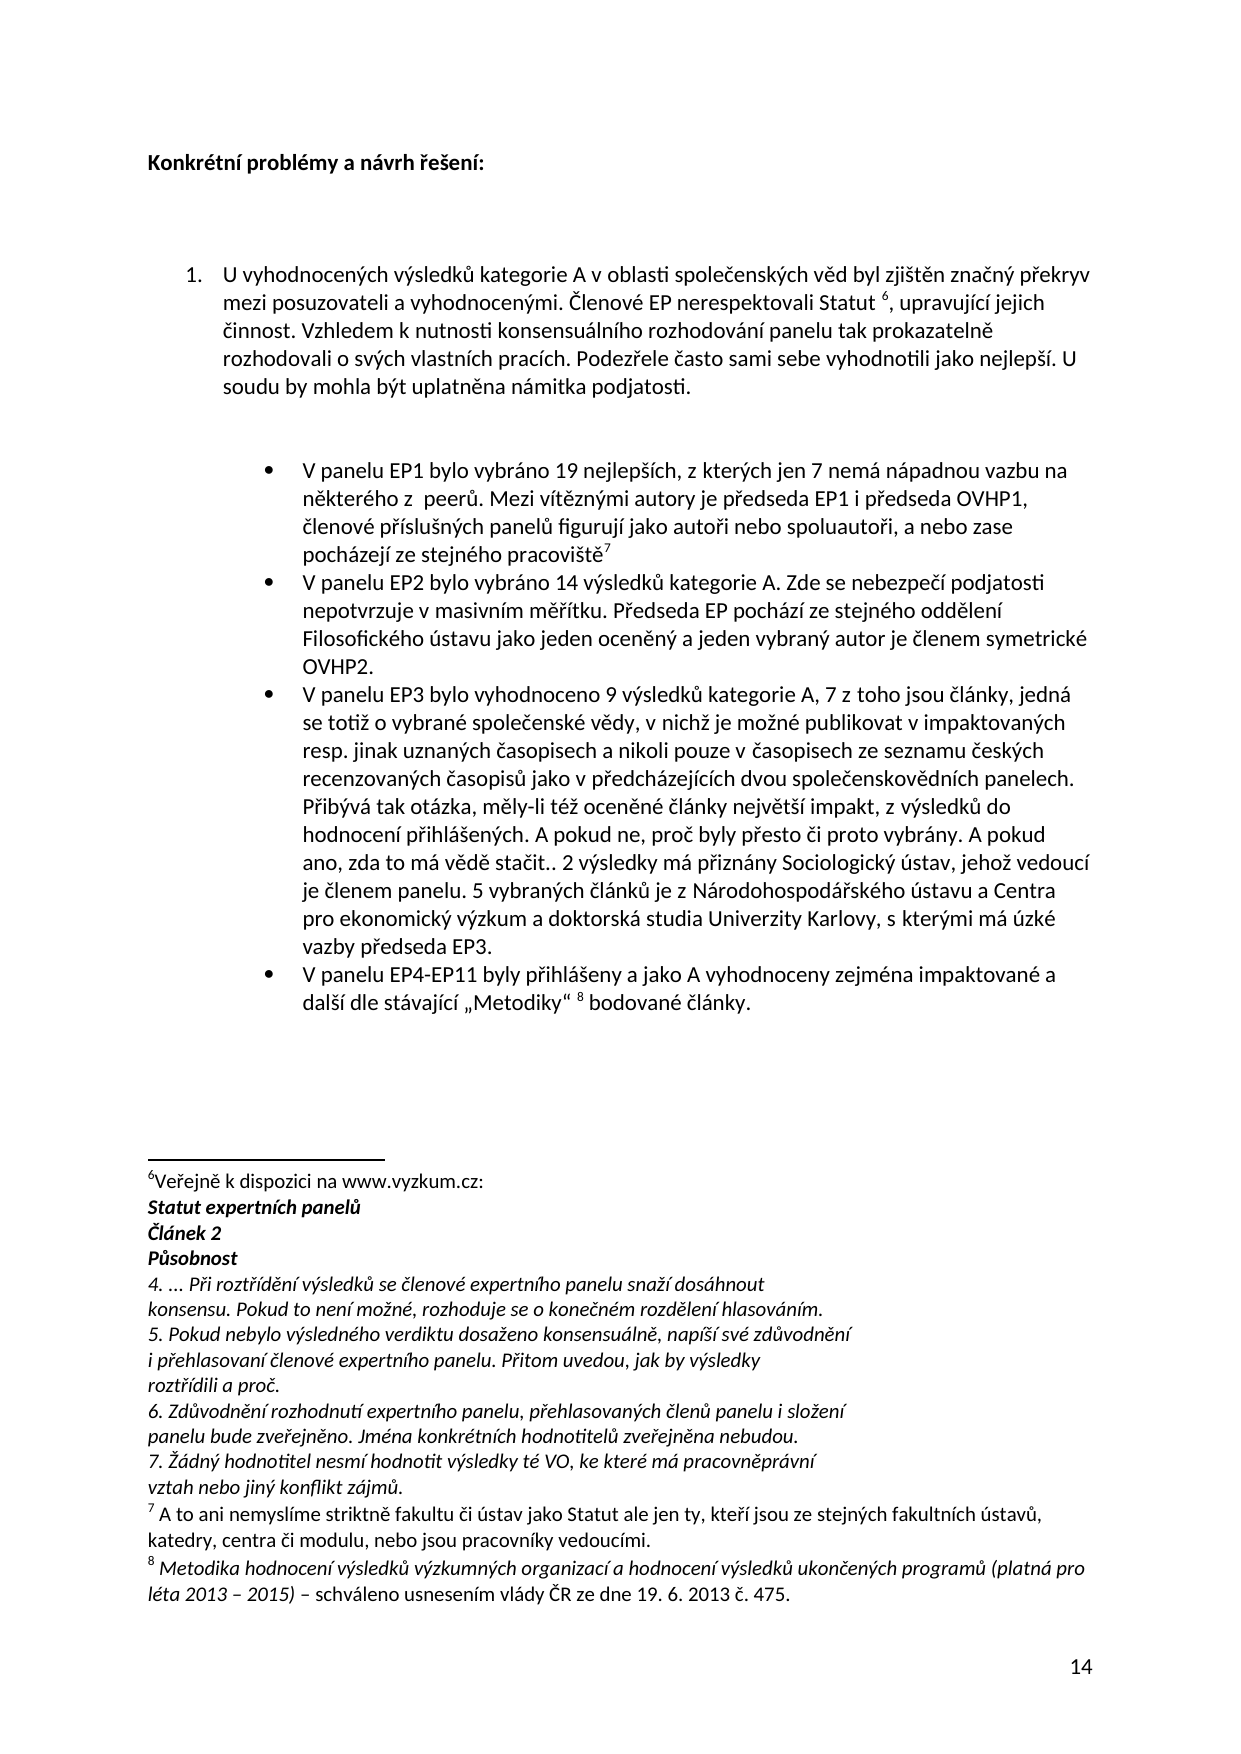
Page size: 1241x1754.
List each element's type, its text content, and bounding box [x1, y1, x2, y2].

text Konkrétní problémy a návrh řešení: [148, 148, 1093, 176]
list U vyhodnocených výsledků kategorie A v oblasti společenských věd byl zjištěn značný překryv mezi posuzovateli a vyhodnocenými. Členové EP nerespektovali Statut , upravující jejich činnost. Vzhledem k nutnosti konsensuálního rozhodování panelu tak prokazatelně rozhodovali o svých vlastních pracích. Podezřele často sami sebe vyhodnotili jako nejlepší. U soudu by mohla být uplatněna námitka podjatosti. [185, 260, 1093, 400]
list V panelu EP4-EP11 byly přihlášeny a jako A vyhodnoceny zejména impaktované a další dle stávající „Metodiky“ bodované články. [265, 960, 1093, 1016]
list V panelu EP1 bylo vybráno 19 nejlepších, z kterých jen 7 nemá nápadnou vazbu na některého z peerů. Mezi vítěznými autory je předseda EP1 i předseda OVHP1, členové příslušných panelů figurují jako autoři nebo spoluautoři, a nebo zase pocházejí ze stejného pracoviště [265, 456, 1093, 568]
list V panelu EP2 bylo vybráno 14 výsledků kategorie A. Zde se nebezpečí podjatosti nepotvrzuje v masivním měřítku. Předseda EP pochází ze stejného oddělení Filosofického ústavu jako jeden oceněný a jeden vybraný autor je členem symetrické OVHP2. [265, 568, 1093, 680]
list V panelu EP3 bylo vyhodnoceno 9 výsledků kategorie A, 7 z toho jsou články, jedná se totiž o vybrané společenské vědy, v nichž je možné publikovat v impaktovaných resp. jinak uznaných časopisech a nikoli pouze v časopisech ze seznamu českých recenzovaných časopisů jako v předcházejících dvou společenskovědních panelech. Přibývá tak otázka, měly-li též oceněné články největší impakt, z výsledků do hodnocení přihlášených. A pokud ne, proč byly přesto či proto vybrány. A pokud ano, zda to má vědě stačit.. 2 výsledky má přiznány Sociologický ústav, jehož vedoucí je členem panelu. 5 vybraných článků je z Národohospodářského ústavu a Centra pro ekonomický výzkum a doktorská studia Univerzity Karlovy, s kterými má úzké vazby předseda EP3. [265, 680, 1093, 960]
